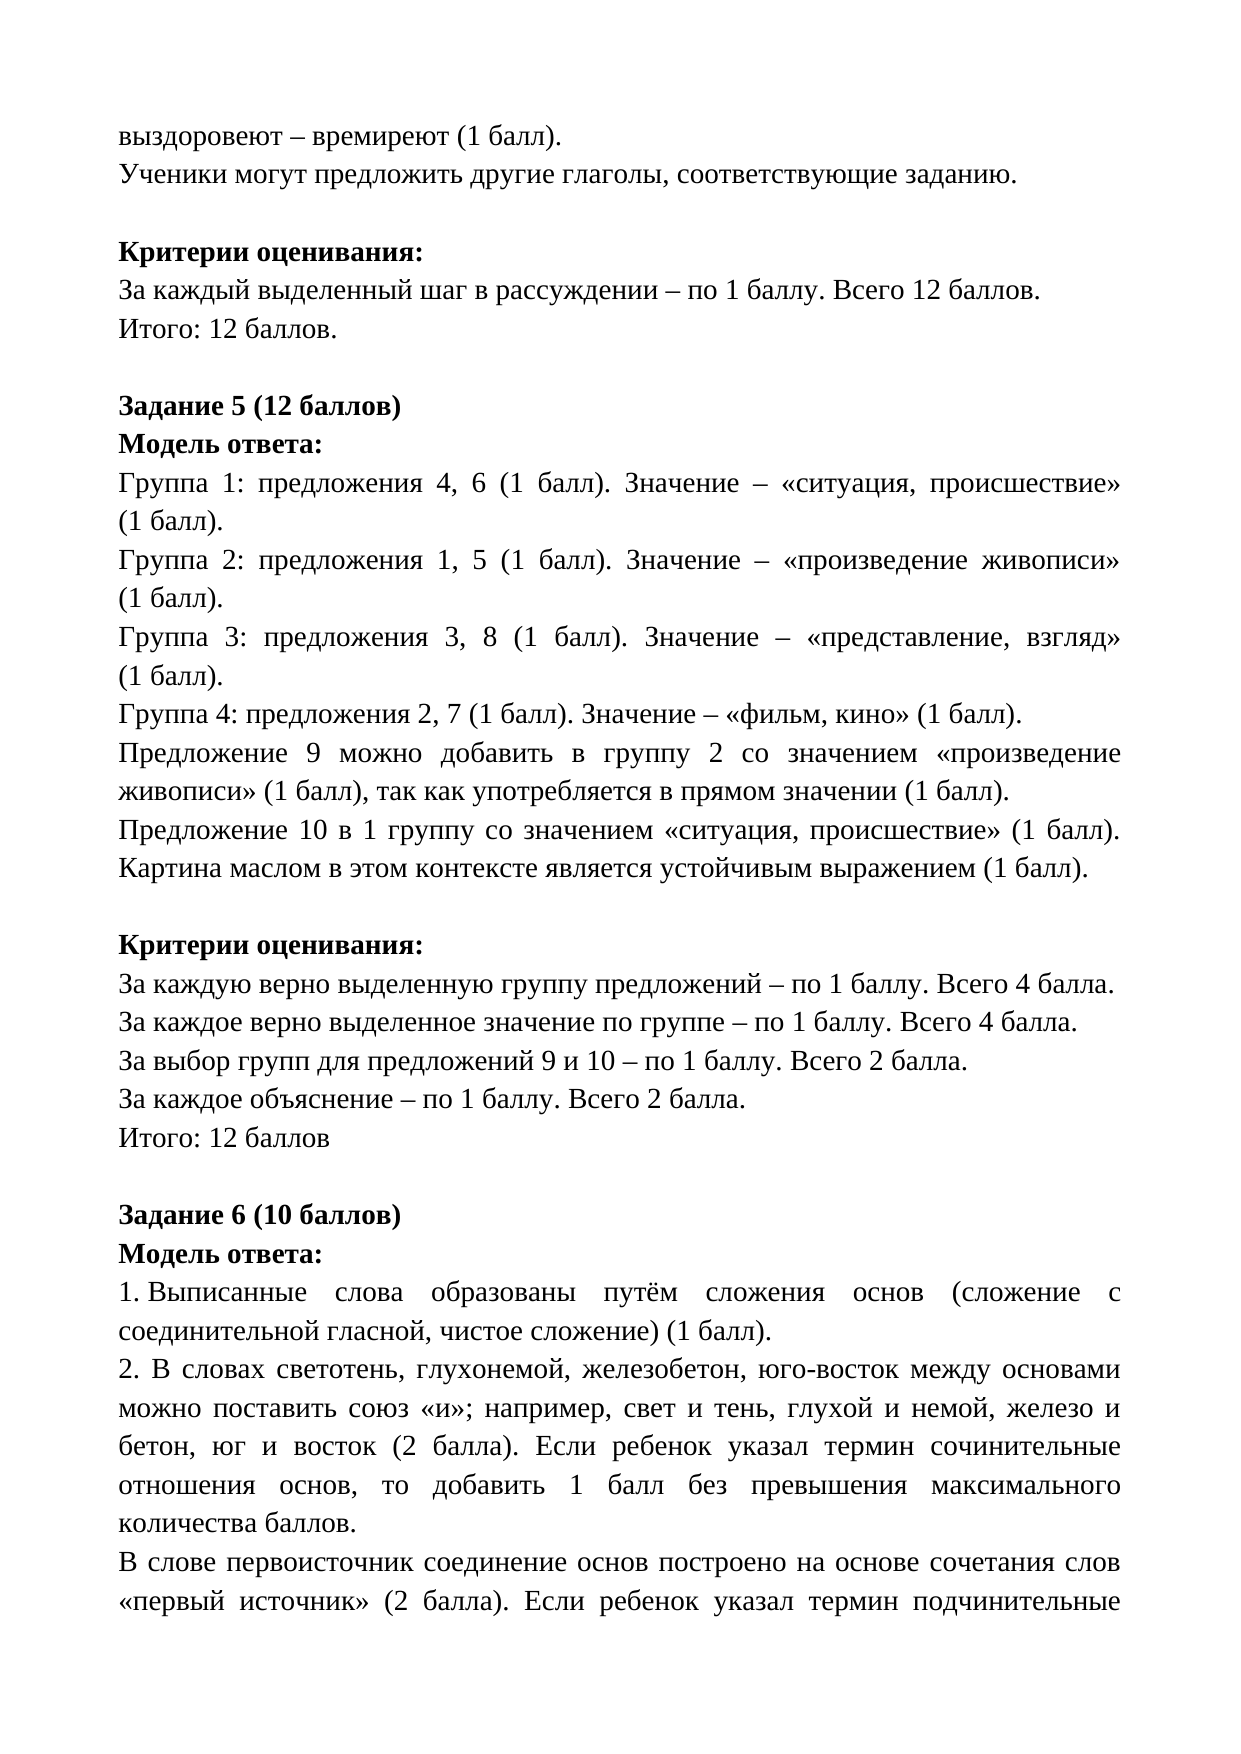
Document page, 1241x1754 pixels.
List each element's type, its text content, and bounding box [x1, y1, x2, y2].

text Группа 2: предложения 1, 5 (1 балл). Значение – «произведение живописи» (1 балл). [118, 542, 1122, 614]
text Группа 4: предложения 2, 7 (1 балл). Значение – «фильм, кино» (1 балл). [118, 696, 1122, 730]
text выздоровеют – времиреют (1 балл). [118, 118, 1122, 152]
text Предложение 9 можно добавить в группу 2 со значением «произведение живописи» (1 балл), так как употребляется в прямом значении (1 балл). [118, 735, 1122, 807]
text Критерии оценивания: [118, 927, 1122, 961]
text За каждое верно выделенное значение по группе – по 1 баллу. Всего 4 балла. [118, 1004, 1122, 1038]
text Задание 5 (12 баллов) [118, 388, 1122, 421]
text 2. В словах светотень, глухонемой, железобетон, юго-восток между основами можно поставить союз «и»; например, свет и тень, глухой и немой, железо и бетон, юг и восток (2 балла). Если ребенок указал термин сочинительные отношения основ, то добавить 1 балл без превышения максимального количества баллов. [118, 1351, 1122, 1539]
text За каждую верно выделенную группу предложений – по 1 баллу. Всего 4 балла. [118, 966, 1122, 999]
text Группа 3: предложения 3, 8 (1 балл). Значение – «представление, взгляд» (1 балл). [118, 619, 1122, 691]
text Модель ответа: [118, 1236, 1122, 1269]
text Итого: 12 баллов. [118, 311, 1122, 344]
text Группа 1: предложения 4, 6 (1 балл). Значение – «ситуация, происшествие» (1 балл). [118, 465, 1122, 537]
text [118, 1544, 1122, 1616]
text Итого: 12 баллов [118, 1120, 1122, 1154]
text Предложение 10 в 1 группу со значением «ситуация, происшествие» (1 балл). Картина маслом в этом контексте является устойчивым выражением (1 балл). [118, 812, 1122, 884]
text Модель ответа: [118, 426, 1122, 460]
text Задание 6 (10 баллов) [118, 1197, 1122, 1231]
text За каждое объяснение – по 1 баллу. Всего 2 балла. [118, 1082, 1122, 1115]
text Ученики могут предложить другие глаголы, соответствующие заданию. [118, 157, 1122, 190]
text 1. Выписанные слова образованы путём сложения основ (сложение с соединительной гласной, чистое сложение) (1 балл). [118, 1274, 1122, 1346]
text За выбор групп для предложений 9 и 10 – по 1 баллу. Всего 2 балла. [118, 1043, 1122, 1077]
text Критерии оценивания: [118, 234, 1122, 267]
text За каждый выделенный шаг в рассуждении – по 1 баллу. Всего 12 баллов. [118, 272, 1122, 306]
